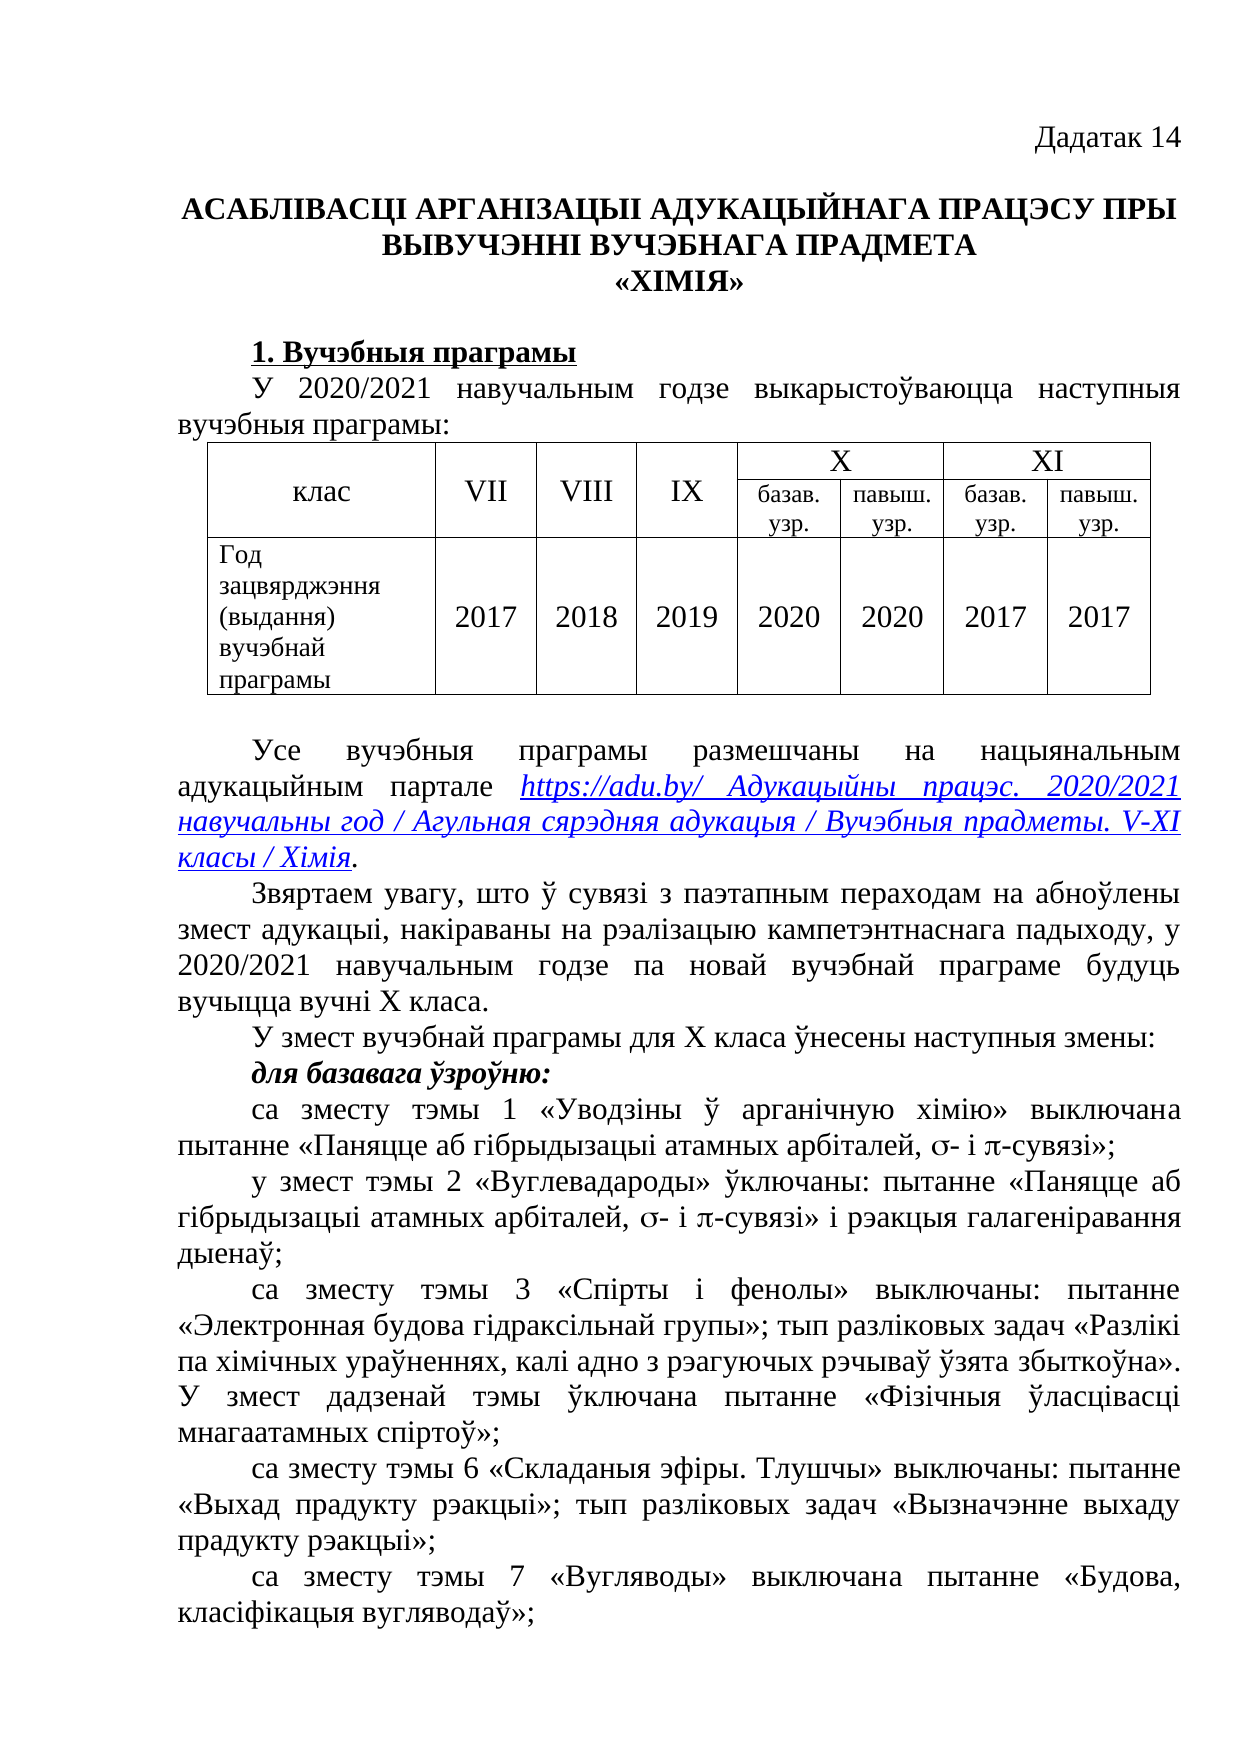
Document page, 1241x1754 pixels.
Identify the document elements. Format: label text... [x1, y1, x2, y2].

table_cell 2018 [537, 538, 636, 694]
table_cell 2017 [944, 538, 1047, 694]
text для базавага ўзроўню: [177, 1054, 1181, 1090]
text Усе вучэбныя праграмы размешчаны на нацыянальным адукацыйным партале https://adu.by/ Адукацыйны працэс. 2020/2021 навучальны год / Агульная сярэдняя адукацыя / Вучэбныя прадметы. V-XI класы / Хімія. [177, 835, 1181, 874]
table_cell базав. узр. [738, 480, 840, 537]
text са зместу тэмы 1 «Уводзіны ў арганічную хімію» выключана пытанне «Паняцце аб гібрыдызацыі атамных арбіталей, - і -сувязі»; [177, 1090, 1181, 1162]
text са зместу тэмы 7 «Вугляводы» выключана пытанне «Будова, класіфікацыя вугляводаў»; [177, 1557, 1181, 1629]
table_header VII [436, 443, 536, 537]
table_cell 2017 [1048, 538, 1150, 694]
table_cell 2020 [841, 538, 943, 694]
table_cell 2017 [436, 538, 536, 694]
text Усе вучэбныя праграмы размешчаны на нацыянальным адукацыйным партале https://adu.by/ Адукацыйны працэс. 2020/2021 навучальны год / Агульная сярэдняя адукацыя / Вучэбныя прадметы. V-XI класы / Хімія. [177, 731, 1181, 834]
table_header XI [944, 443, 1150, 478]
table_header клас [208, 443, 435, 537]
text Дадатак 14 [177, 118, 1181, 154]
text са зместу тэмы 3 «Спірты і фенолы» выключаны: пытанне «Электронная будова гідраксільнай групы»; тып разліковых задач «Разлікі па хімічных ураўненнях, калі адно з рэагуючых рэчываў ўзята збыткоўна». У змест дадзенай тэмы ўключана пытанне «Фізічныя ўласцівасці мнагаатамных спіртоў»; [177, 1270, 1181, 1449]
table_cell 2020 [738, 538, 840, 694]
text У 2020/2021 навучальным годзе выкарыстоўваюцца наступныя вучэбныя праграмы: [177, 370, 1181, 442]
table_cell Год зацвярджэння (выдання) вучэбнай праграмы [208, 538, 435, 694]
text Звяртаем увагу, што ў сувязі з паэтапным пераходам на абноўлены змест адукацыі, накіраваны на рэалізацыю кампетэнтнаснага падыходу, у 2020/2021 навучальным годзе па новай вучэбнай праграме будуць вучыцца вучні X класа. [177, 874, 1181, 1018]
table_header IX [637, 443, 737, 537]
text Асаблівасці арганізацыі адукацыйнага працэсу пры вывучэнні вучэбнАГА прадмета [177, 190, 1181, 262]
text «Хімія» [177, 262, 1181, 298]
text са зместу тэмы 6 «Складаныя эфіры. Тлушчы» выключаны: пытанне «Выхад прадукту рэакцыі»; тып разліковых задач «Вызначэнне выхаду прадукту рэакцыі»; [177, 1449, 1181, 1557]
table_header VIII [537, 443, 636, 537]
table_cell 2019 [637, 538, 737, 694]
table_cell павыш. узр. [1048, 480, 1150, 537]
table_header Х [738, 443, 943, 478]
table_cell базав. узр. [944, 480, 1047, 537]
text 1. Вучэбныя праграмы [177, 334, 1181, 370]
table_cell павыш. узр. [841, 480, 943, 537]
text У змест вучэбнай праграмы для X класа ўнесены наступныя змены: [177, 1018, 1181, 1054]
text у змест тэмы 2 «Вуглевадароды» ўключаны: пытанне «Паняцце аб гібрыдызацыі атамных арбіталей, - і -сувязі» і рэакцыя галагеніравання дыенаў; [177, 1162, 1181, 1270]
